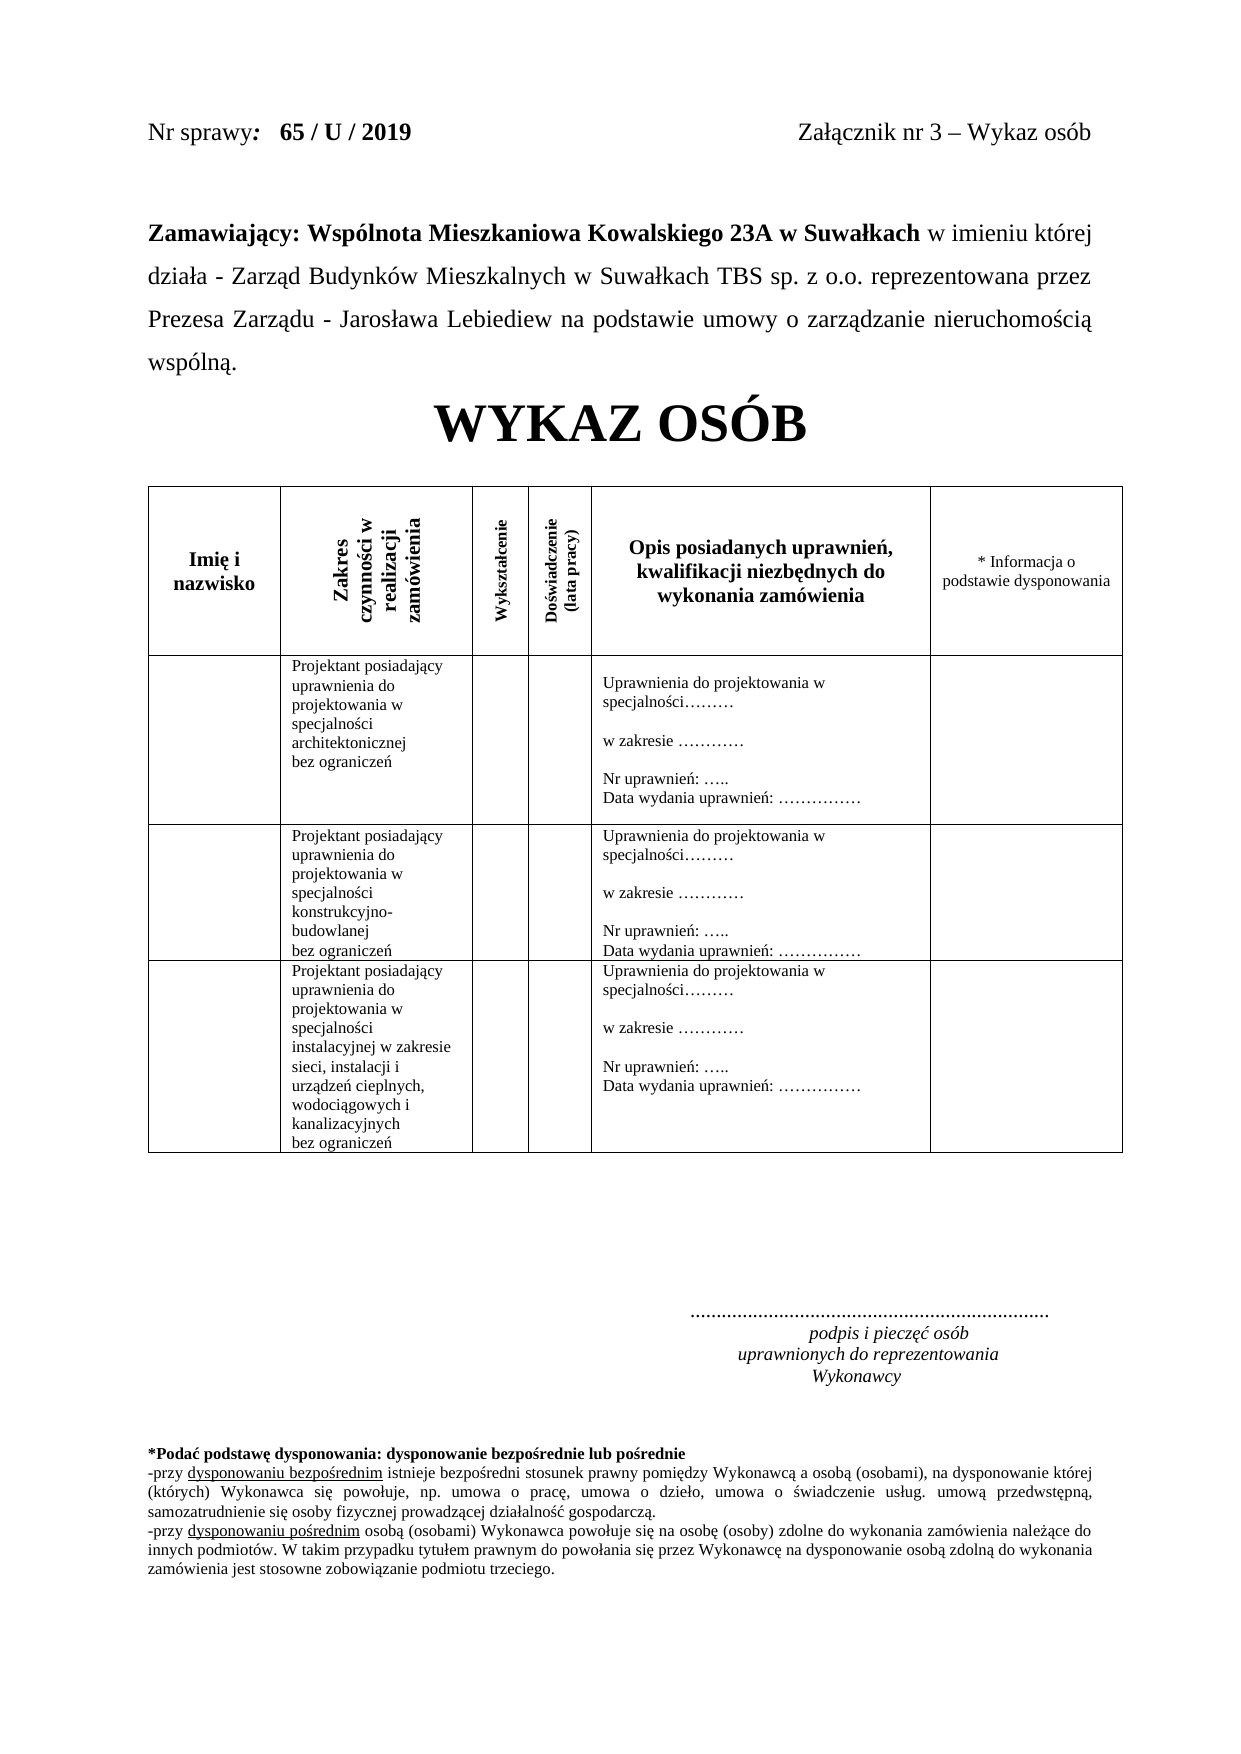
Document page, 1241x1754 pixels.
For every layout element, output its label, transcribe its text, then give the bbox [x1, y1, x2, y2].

table_cell [473, 961, 528, 1152]
text Zamawiający: Wspólnota Mieszkaniowa Kowalskiego 23A w Suwałkach w imieniu której działa - Zarząd Budynków Mieszkalnych w Suwałkach TBS sp. z o.o. reprezentowana przez Prezesa Zarządu - Jarosława Lebiediew na podstawie umowy o zarządzanie nieruchomością wspólną. [148, 218, 1093, 376]
table_cell [931, 825, 1122, 959]
table_header * Informacja o podstawie dysponowania [931, 487, 1122, 655]
table_cell [473, 825, 528, 959]
table_header Wykształcenie [473, 487, 528, 655]
table_cell [149, 825, 280, 959]
table_cell [529, 825, 591, 959]
table_cell [931, 656, 1122, 824]
table_cell Uprawnienia do projektowania w specjalności……… w zakresie ………… Nr uprawnień: ….. Data wydania uprawnień: …………… [592, 825, 930, 959]
text Wykonawcy [148, 1365, 1093, 1386]
table_header Doświadczenie (lata pracy) [529, 487, 591, 655]
table_header Zakres czynności w realizacji zamówienia [281, 487, 472, 655]
text -przy dysponowaniu bezpośrednim istnieje bezpośredni stosunek prawny pomiędzy Wykonawcą a osobą (osobami), na dysponowanie której (których) Wykonawca się powołuje, np. umowa o pracę, umowa o dzieło, umowa o świadczenie usług. umową przedwstępną, samozatrudnienie się osoby fizycznej prowadzącej działalność gospodarczą. [148, 1463, 1093, 1521]
text -przy dysponowaniu pośrednim osobą (osobami) Wykonawca powołuje się na osobę (osoby) zdolne do wykonania zamówienia należące do innych podmiotów. W takim przypadku tytułem prawnym do powołania się przez Wykonawcę na dysponowanie osobą zdolną do wykonania zamówienia jest stosowne zobowiązanie podmiotu trzeciego. [148, 1521, 1093, 1578]
table_cell Uprawnienia do projektowania w specjalności……… w zakresie ………… Nr uprawnień: ….. Data wydania uprawnień: …………… [592, 656, 930, 824]
table_cell Projektant posiadający uprawnienia do projektowania w specjalności instalacyjnej w zakresie sieci, instalacji i urządzeń cieplnych, wodociągowych i kanalizacyjnych bez ograniczeń [281, 961, 472, 1152]
subtitle Nr sprawy: 65 / U / 2019 Załącznik nr 3 – Wykaz osób [148, 117, 1093, 146]
table_cell [931, 961, 1122, 1152]
text ..................................................................... [664, 1298, 1093, 1322]
table_cell [529, 961, 591, 1152]
text WYKAZ OSÓB [148, 391, 1093, 453]
table_cell Projektant posiadający uprawnienia do projektowania w specjalności architektonicznej bez ograniczeń [281, 656, 472, 824]
table_cell Uprawnienia do projektowania w specjalności……… w zakresie ………… Nr uprawnień: ….. Data wydania uprawnień: …………… [592, 961, 930, 1152]
table_cell [473, 656, 528, 824]
table_header Opis posiadanych uprawnień, kwalifikacji niezbędnych do wykonania zamówienia [592, 487, 930, 655]
table_cell Projektant posiadający uprawnienia do projektowania w specjalności konstrukcyjno-budowlanej bez ograniczeń [281, 825, 472, 959]
table_cell [529, 656, 591, 824]
table_header Imię i nazwisko [149, 487, 280, 655]
text *Podać podstawę dysponowania: dysponowanie bezpośrednie lub pośrednie [148, 1444, 1093, 1463]
table_cell [149, 656, 280, 824]
text podpis i pieczęć osób [148, 1322, 1093, 1343]
text uprawnionych do reprezentowania [148, 1343, 1093, 1365]
table_cell [149, 961, 280, 1152]
